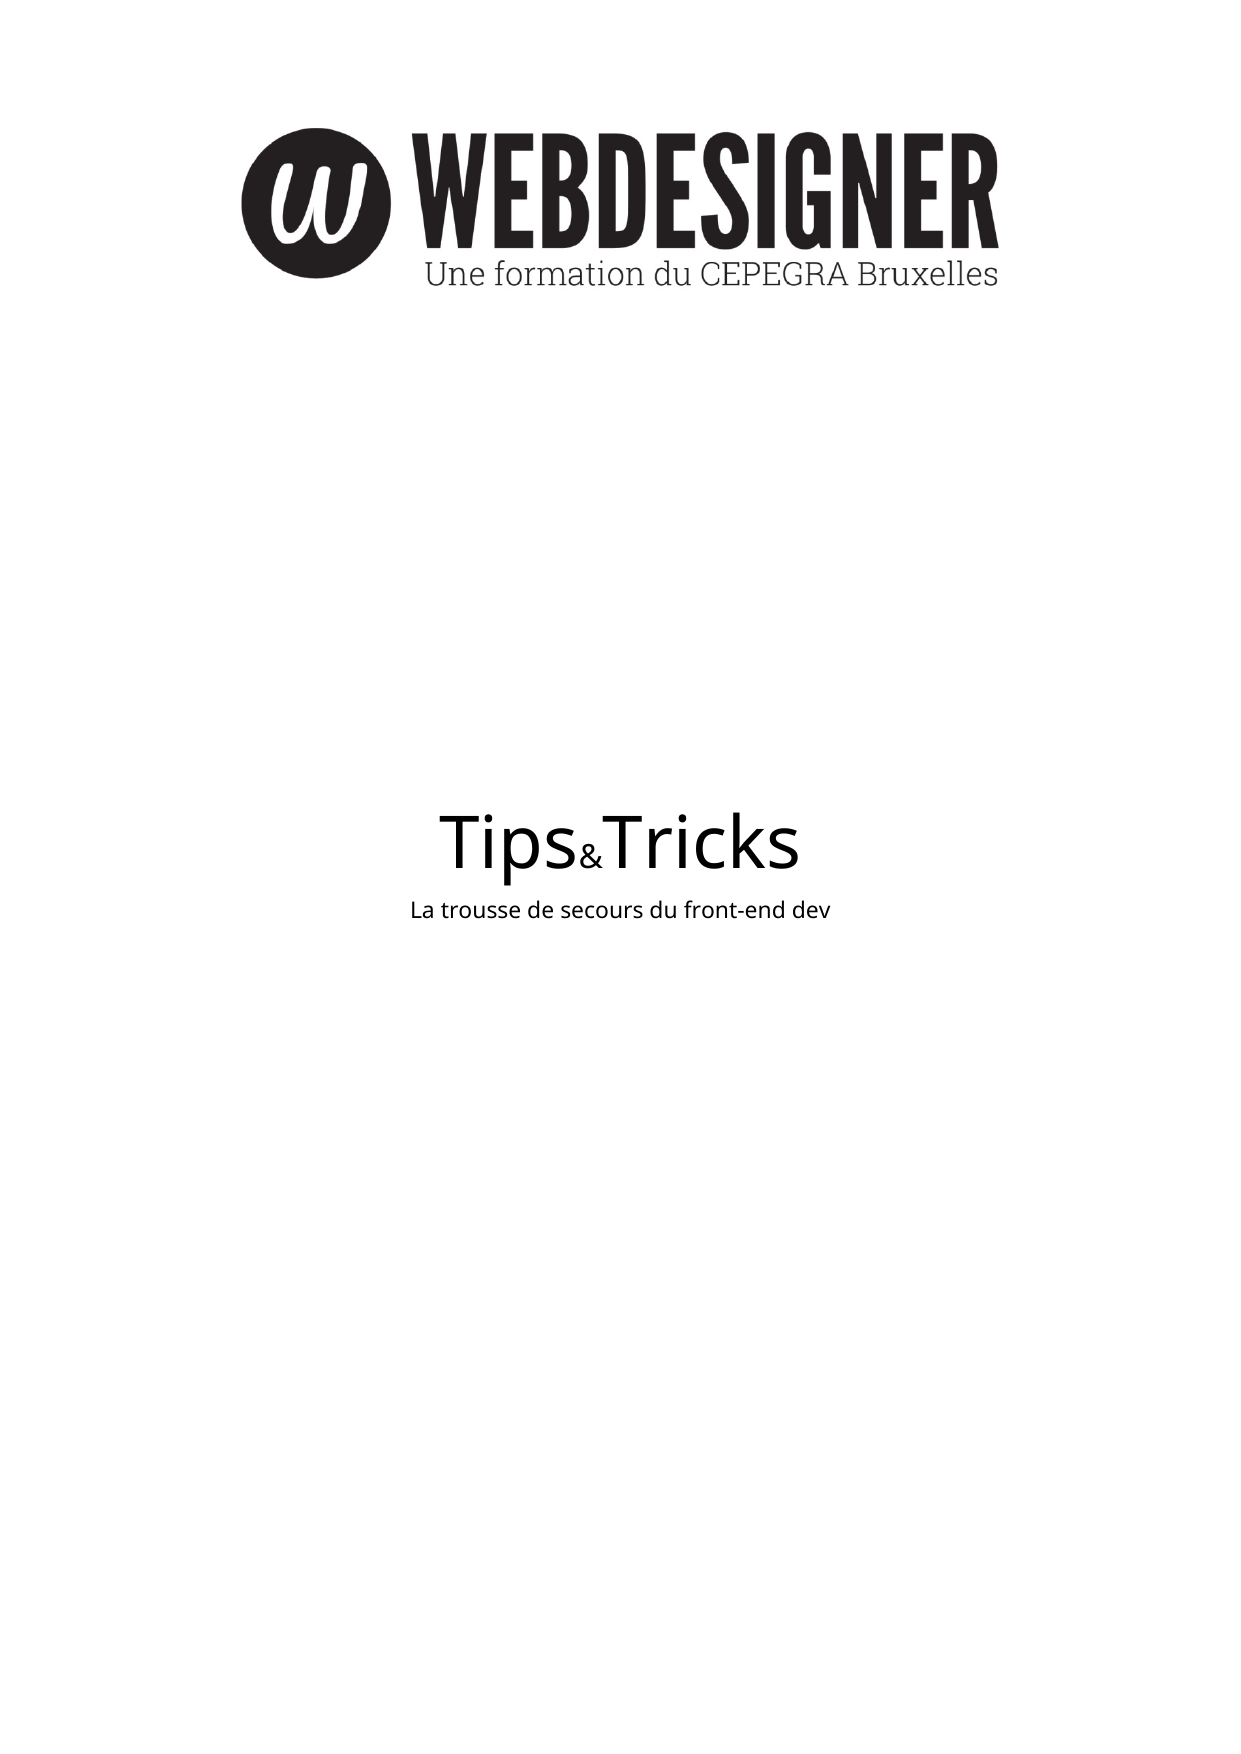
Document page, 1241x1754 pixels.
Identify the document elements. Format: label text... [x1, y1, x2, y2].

picture [147, 88, 1093, 325]
text Tips&Tricks La trousse de secours du front-end dev [148, 790, 1093, 926]
